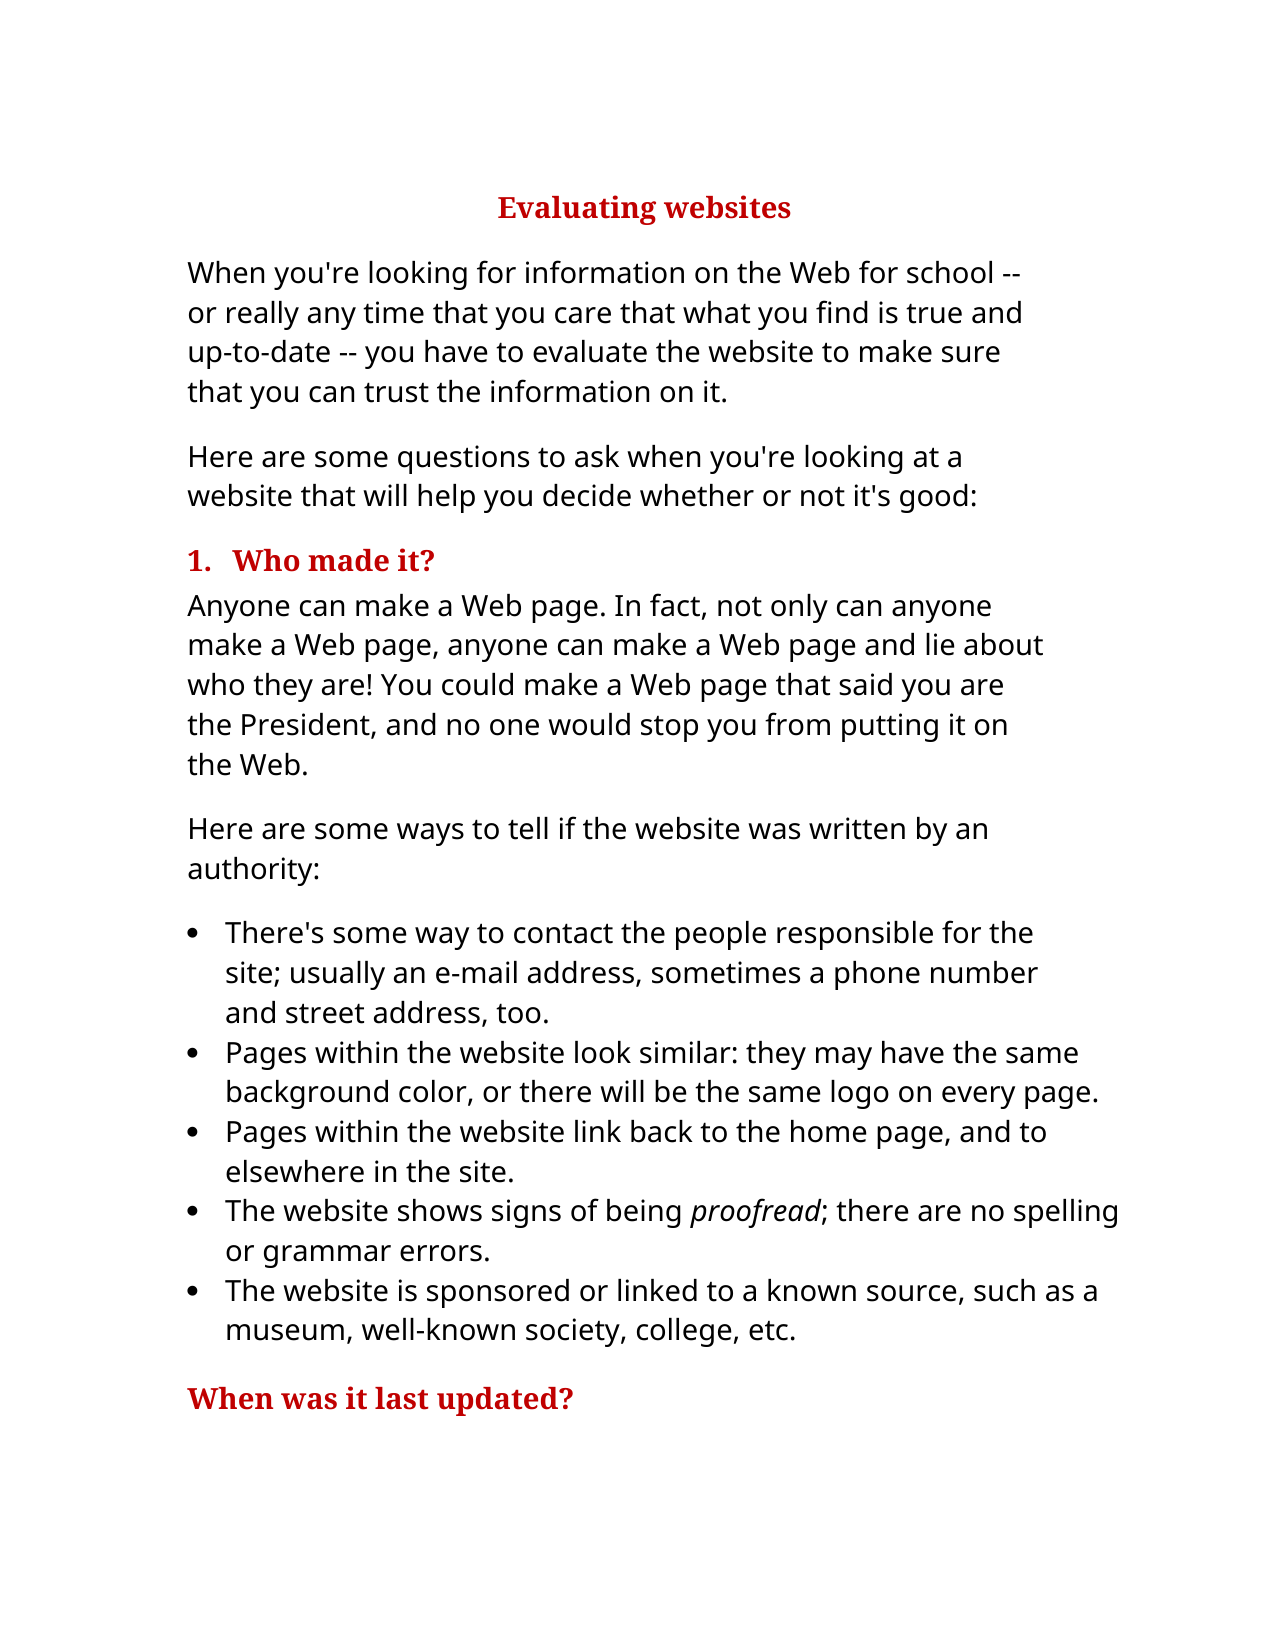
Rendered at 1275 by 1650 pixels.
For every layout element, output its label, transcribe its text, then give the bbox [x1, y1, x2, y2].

text Here are some ways to tell if the website was written by an authority: [187, 808, 1056, 888]
list There's some way to contact the people responsible for the site; usually an e-mail address, sometimes a phone number and street address, too. [187, 913, 1056, 1032]
text When you're looking for information on the Web for school -- or really any time that you care that what you find is true and up-to-date -- you have to evaluate the website to make sure that you can trust the information on it. [187, 252, 1056, 411]
text When was it last updated? [187, 1378, 1079, 1418]
text Anyone can make a Web page. In fact, not only can anyone make a Web page, anyone can make a Web page and lie about who they are! You could make a Web page that said you are the President, and no one would stop you from putting it on the Web. [187, 585, 1056, 783]
list The website shows signs of being proofread; there are no spelling or grammar errors. [187, 1191, 1125, 1270]
list The website is sponsored or linked to a known source, such as a museum, well-known society, college, etc. [187, 1270, 1125, 1349]
list Pages within the website look similar: they may have the same background color, or there will be the same logo on every page. [187, 1032, 1125, 1111]
text Here are some questions to ask when you're looking at a website that will help you decide whether or not it's good: [187, 436, 1056, 515]
list Pages within the website link back to the home page, and to elsewhere in the site. [187, 1111, 1125, 1191]
list Who made it? [187, 540, 1079, 580]
text Evaluating websites [187, 187, 1102, 227]
